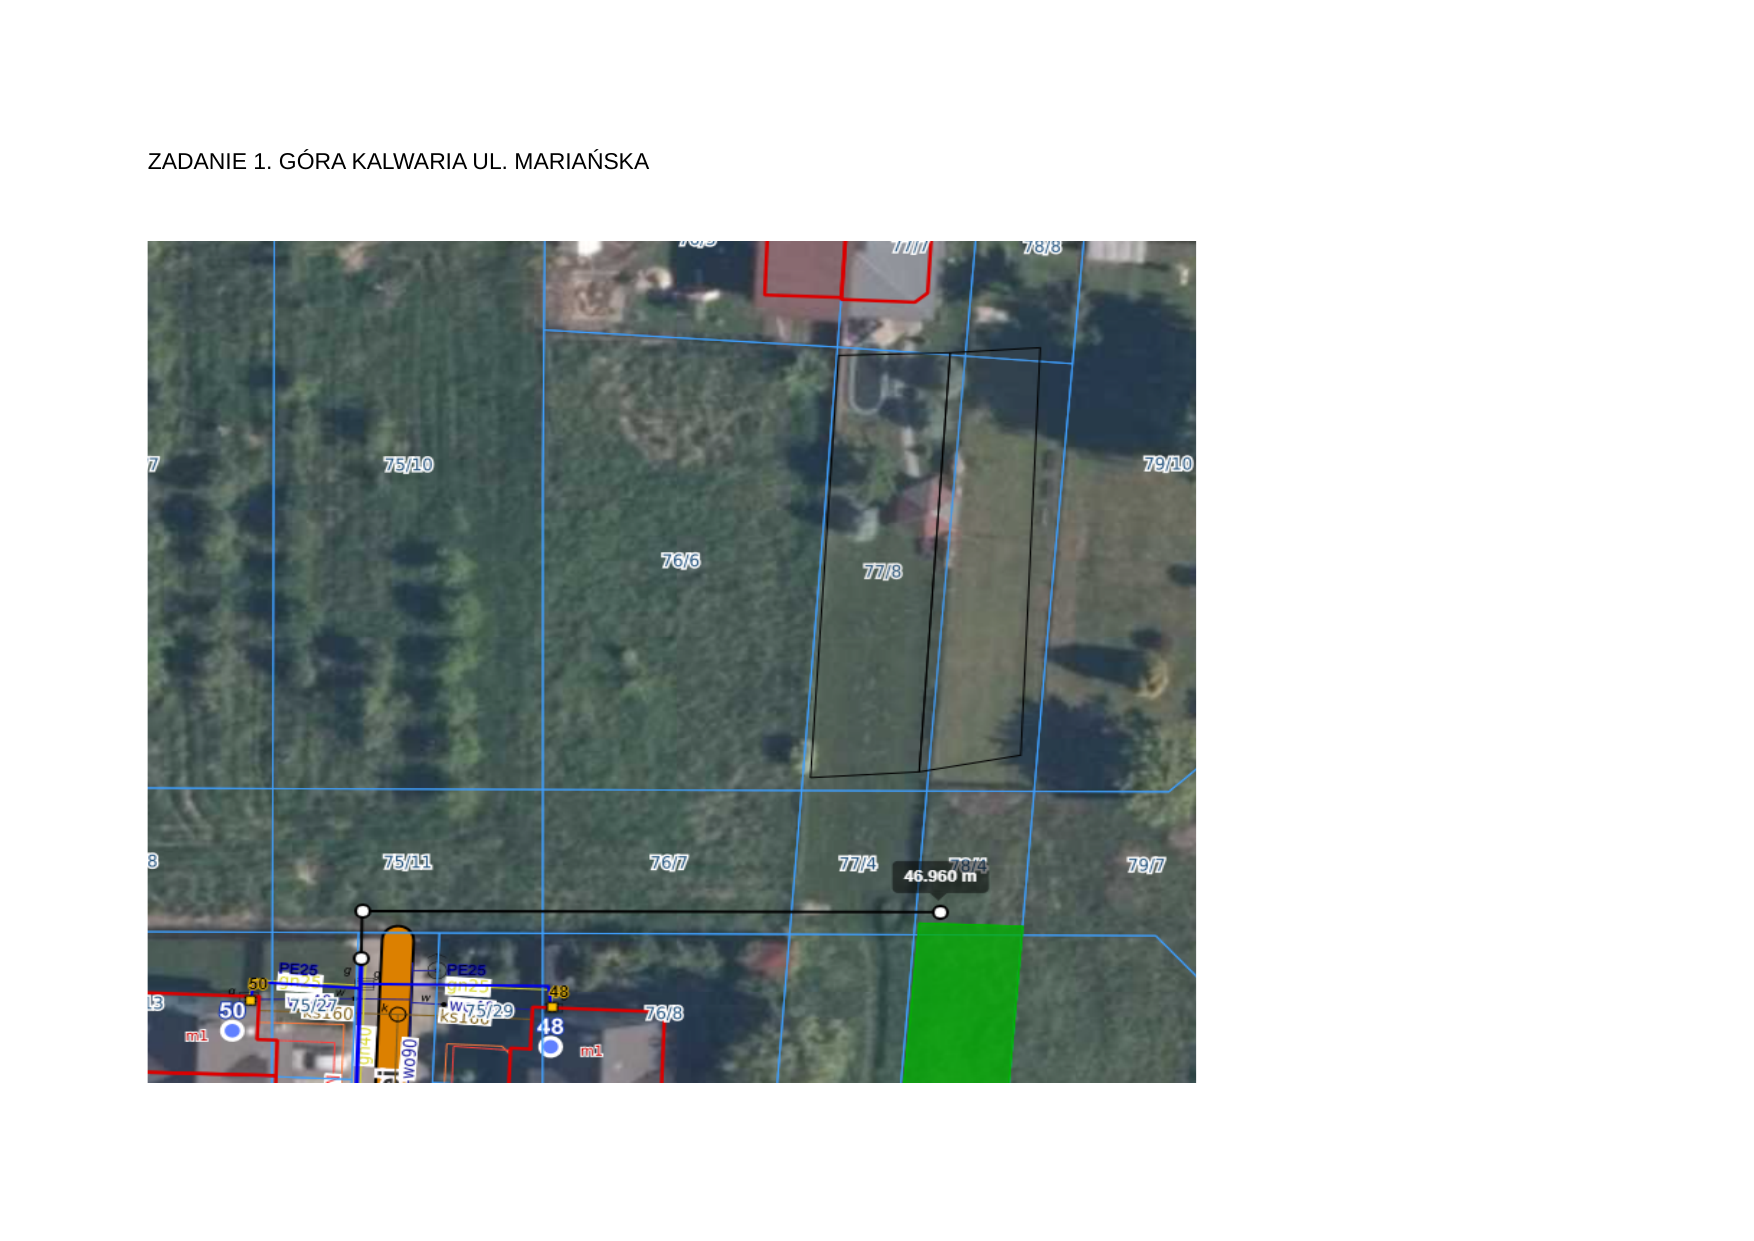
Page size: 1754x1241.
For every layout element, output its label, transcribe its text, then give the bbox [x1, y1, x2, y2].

picture [147, 241, 1197, 1083]
text ZADANIE 1. GÓRA KALWARIA UL. MARIAŃSKA [148, 148, 1606, 174]
